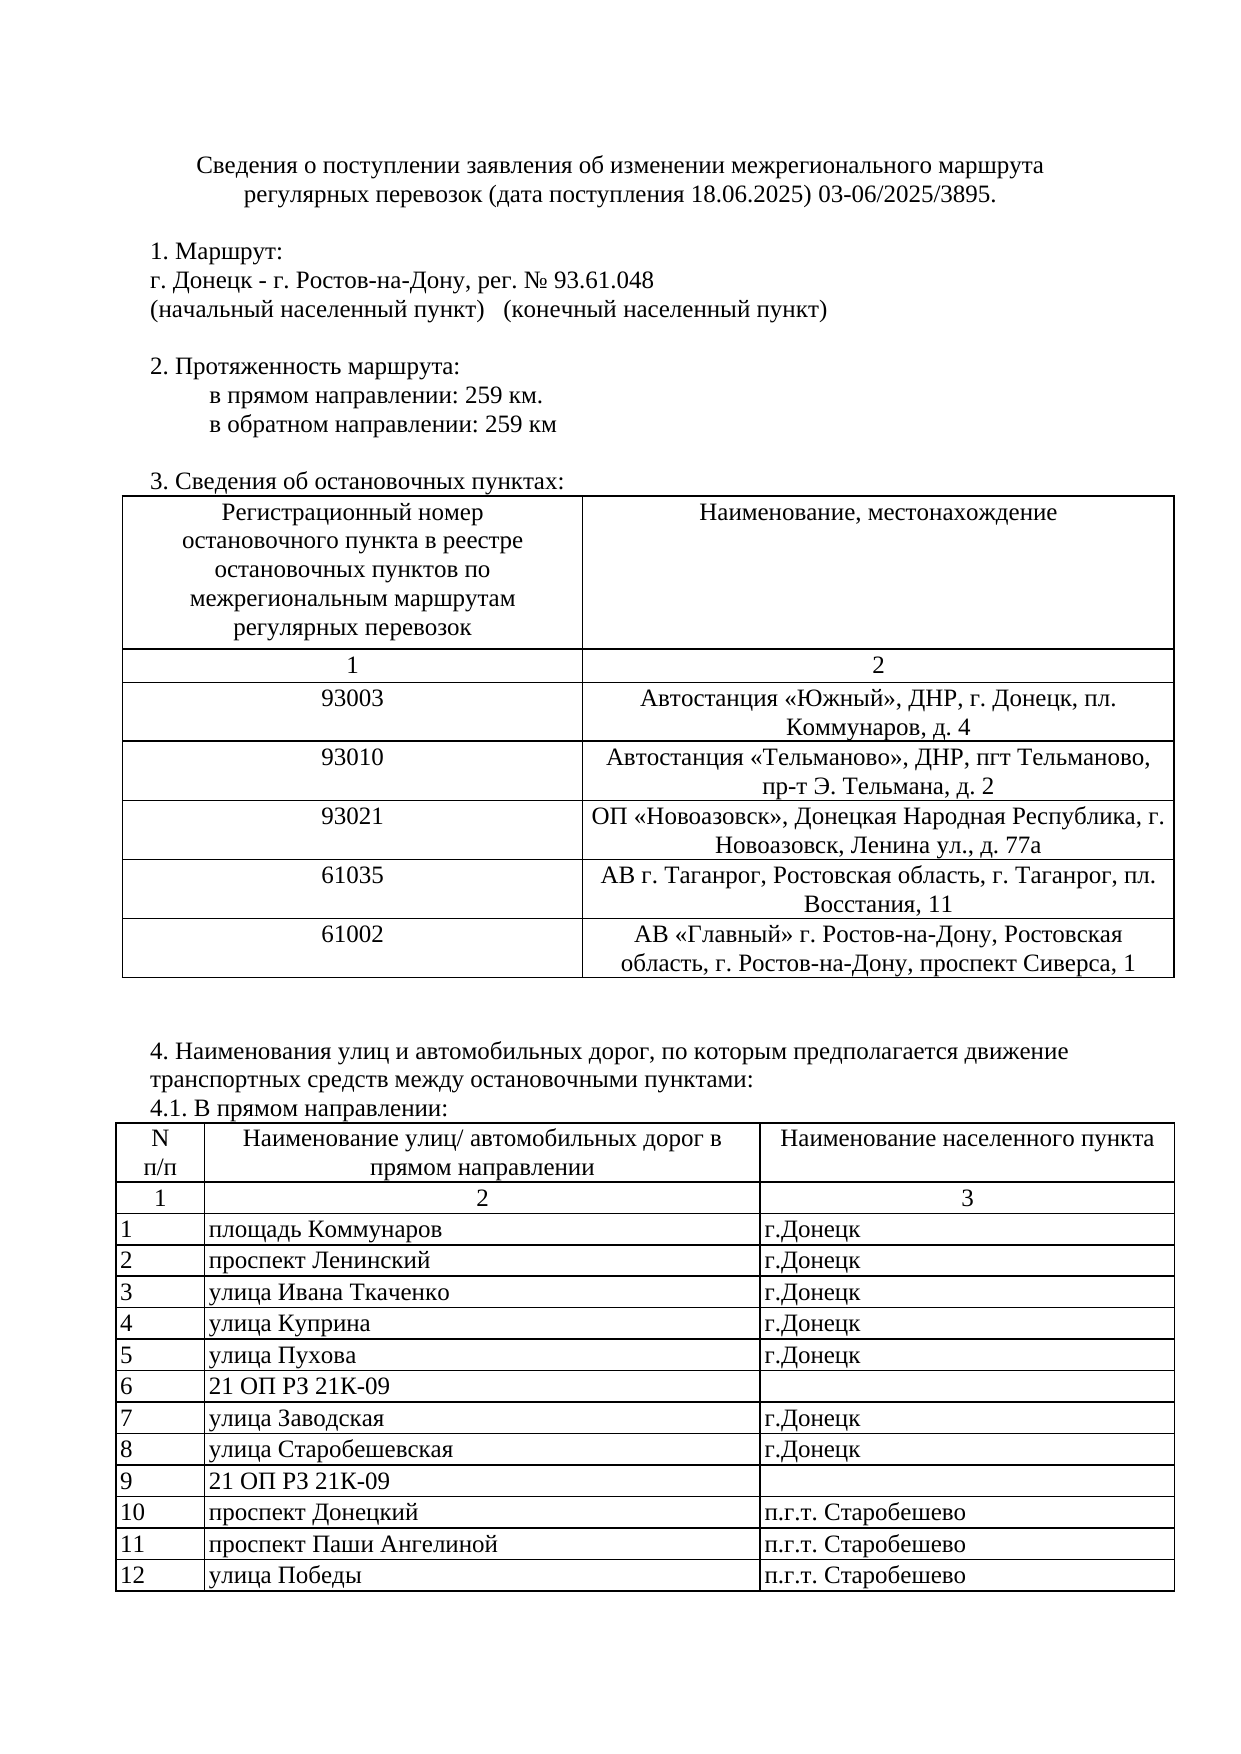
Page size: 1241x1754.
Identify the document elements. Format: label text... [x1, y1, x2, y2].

text 4.1. В прямом направлении: [150, 1093, 1090, 1122]
table_cell 61002 [123, 919, 582, 977]
table_cell улица Победы [205, 1560, 759, 1590]
table_header Наименование, местонахождение [583, 497, 1173, 648]
table_cell 12 [117, 1560, 204, 1590]
table_cell п.г.т. Старобешево [761, 1529, 1174, 1558]
table_cell г.Донецк [761, 1434, 1174, 1464]
table_cell 21 ОП РЗ 21К-09 [205, 1466, 759, 1496]
table_cell проспект Донецкий [205, 1497, 759, 1527]
text Сведения о поступлении заявления об изменении межрегионального маршрута регулярных перевозок (дата поступления 18.06.2025) 03-06/2025/3895. [150, 150, 1090, 207]
table_cell 2 [117, 1246, 204, 1275]
table_header Наименование улиц/ автомобильных дорог в прямом направлении [205, 1124, 759, 1181]
text в прямом направлении: 259 км. [150, 380, 1090, 409]
table_cell ОП «Новоазовск», Донецкая Народная Республика, г. Новоазовск, Ленина ул., д. 77а [583, 801, 1173, 858]
table_cell г.Донецк [761, 1214, 1174, 1244]
table_cell 10 [117, 1497, 204, 1527]
table_cell г.Донецк [761, 1340, 1174, 1370]
text (начальный населенный пункт) (конечный населенный пункт) [150, 294, 1090, 322]
table_cell 1 [117, 1183, 204, 1212]
table_cell улица Ивана Ткаченко [205, 1277, 759, 1307]
text г. Донецк - г. Ростов-на-Дону, рег. № 93.61.048 [150, 265, 1090, 294]
table_header Наименование населенного пункта [761, 1124, 1174, 1181]
table_cell Автостанция «Тельманово», ДНР, пгт Тельманово, пр-т Э. Тельмана, д. 2 [583, 742, 1173, 799]
table_cell АВ г. Таганрог, Ростовская область, г. Таганрог, пл. Восстания, 11 [583, 860, 1173, 918]
table_cell 3 [761, 1183, 1174, 1212]
table_cell площадь Коммунаров [205, 1214, 759, 1244]
text 3. Сведения об остановочных пунктах: [150, 466, 1090, 495]
table_cell 21 ОП РЗ 21К-09 [205, 1371, 759, 1401]
table_cell [761, 1466, 1174, 1496]
table_cell г.Донецк [761, 1403, 1174, 1433]
table_cell 93021 [123, 801, 582, 858]
table_cell п.г.т. Старобешево [761, 1560, 1174, 1590]
table_cell 1 [123, 650, 582, 681]
table_cell [761, 1371, 1174, 1401]
table_cell улица Заводская [205, 1403, 759, 1433]
table_cell 7 [117, 1403, 204, 1433]
text 2. Протяженность маршрута: [150, 351, 1090, 380]
table_header Регистрационный номер остановочного пункта в реестре остановочных пунктов по межрегиональным маршрутам регулярных перевозок [123, 497, 582, 648]
table_cell 1 [117, 1214, 204, 1244]
table_cell 2 [583, 650, 1173, 681]
table_cell 93003 [123, 683, 582, 740]
text 1. Маршрут: [150, 236, 1090, 265]
text 4. Наименования улиц и автомобильных дорог, по которым предполагается движение транспортных средств между остановочными пунктами: [150, 1036, 1090, 1093]
table_cell улица Старобешевская [205, 1434, 759, 1464]
table_cell г.Донецк [761, 1308, 1174, 1338]
table_cell 11 [117, 1529, 204, 1558]
table_cell 93010 [123, 742, 582, 799]
text в обратном направлении: 259 км [150, 409, 1090, 437]
table_cell 61035 [123, 860, 582, 918]
table_cell п.г.т. Старобешево [761, 1497, 1174, 1527]
table_cell 6 [117, 1371, 204, 1401]
table_cell г.Донецк [761, 1246, 1174, 1275]
table_cell 4 [117, 1308, 204, 1338]
table_cell проспект Паши Ангелиной [205, 1529, 759, 1558]
table_header N п/п [117, 1124, 204, 1181]
table_cell 8 [117, 1434, 204, 1464]
table_cell 9 [117, 1466, 204, 1496]
table_cell Автостанция «Южный», ДНР, г. Донецк, пл. Коммунаров, д. 4 [583, 683, 1173, 740]
table_cell 2 [205, 1183, 759, 1212]
table_cell улица Пухова [205, 1340, 759, 1370]
table_cell 3 [117, 1277, 204, 1307]
table_cell проспект Ленинский [205, 1246, 759, 1275]
table_cell 5 [117, 1340, 204, 1370]
table_cell улица Куприна [205, 1308, 759, 1338]
table_cell АВ «Главный» г. Ростов-на-Дону, Ростовская область, г. Ростов-на-Дону, проспект Сиверса, 1 [583, 919, 1173, 977]
table_cell г.Донецк [761, 1277, 1174, 1307]
